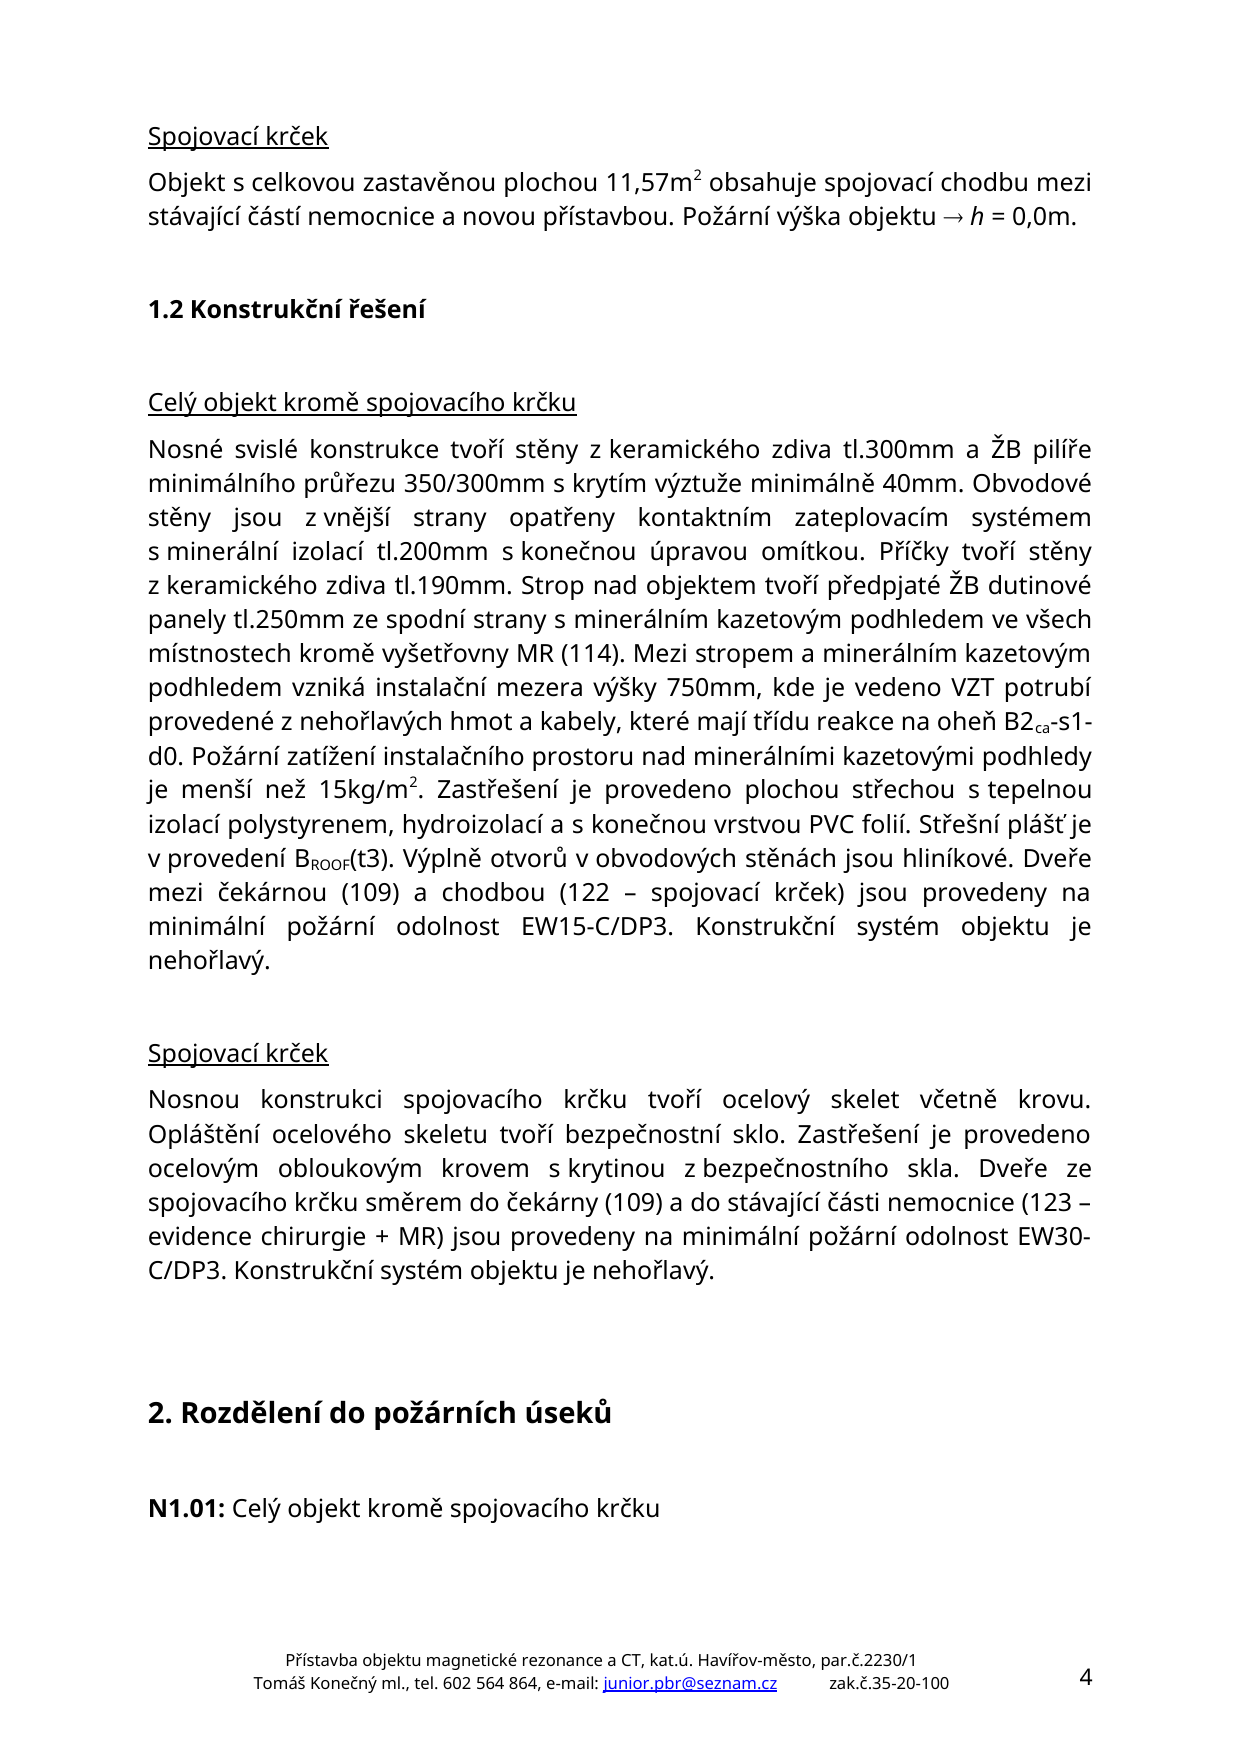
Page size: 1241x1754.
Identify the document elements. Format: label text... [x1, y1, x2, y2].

text Objekt s celkovou zastavěnou plochou 11,57m2 obsahuje spojovací chodbu mezi stávající částí nemocnice a novou přístavbou. Požární výška objektu h = 0,0m. [148, 165, 1092, 233]
subtitle Spojovací krček [148, 118, 1092, 152]
subtitle Spojovací krček [148, 1036, 1092, 1070]
subtitle 1.2 Konstrukční řešení [148, 292, 1092, 326]
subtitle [148, 1491, 1092, 1525]
text Nosnou konstrukci spojovacího krčku tvoří ocelový skelet včetně krovu. Opláštění ocelového skeletu tvoří bezpečnostní sklo. Zastřešení je provedeno ocelovým obloukovým krovem s krytinou z bezpečnostního skla. Dveře ze spojovacího krčku směrem do čekárny (109) a do stávající části nemocnice (123 – evidence chirurgie + MR) jsou provedeny na minimální požární odolnost EW30-C/DP3. Konstrukční systém objektu je nehořlavý. [148, 1082, 1092, 1287]
subtitle Celý objekt kromě spojovacího krčku [148, 385, 1092, 419]
text Nosné svislé konstrukce tvoří stěny z keramického zdiva tl.300mm a ŽB pilíře minimálního průřezu 350/300mm s krytím výztuže minimálně 40mm. Obvodové stěny jsou z vnější strany opatřeny kontaktním zateplovacím systémem s minerální izolací tl.200mm s konečnou úpravou omítkou. Příčky tvoří stěny z keramického zdiva tl.190mm. Strop nad objektem tvoří předpjaté ŽB dutinové panely tl.250mm ze spodní strany s minerálním kazetovým podhledem ve všech místnostech kromě vyšetřovny MR (114). Mezi stropem a minerálním kazetovým podhledem vzniká instalační mezera výšky 750mm, kde je vedeno VZT potrubí provedené z nehořlavých hmot a kabely, které mají třídu reakce na oheň B2ca-s1-d0. Požární zatížení instalačního prostoru nad minerálními kazetovými podhledy je menší než 15kg/m2. Zastřešení je provedeno plochou střechou s tepelnou izolací polystyrenem, hydroizolací a s konečnou vrstvou PVC folií. Střešní plášť je v provedení BROOF(t3). Výplně otvorů v obvodových stěnách jsou hliníkové. Dveře mezi čekárnou (109) a chodbou (122 – spojovací krček) jsou provedeny na minimální požární odolnost EW15-C/DP3. Konstrukční systém objektu je nehořlavý. [148, 432, 1092, 977]
subtitle 2. Rozdělení do požárních úseků [148, 1392, 1092, 1432]
